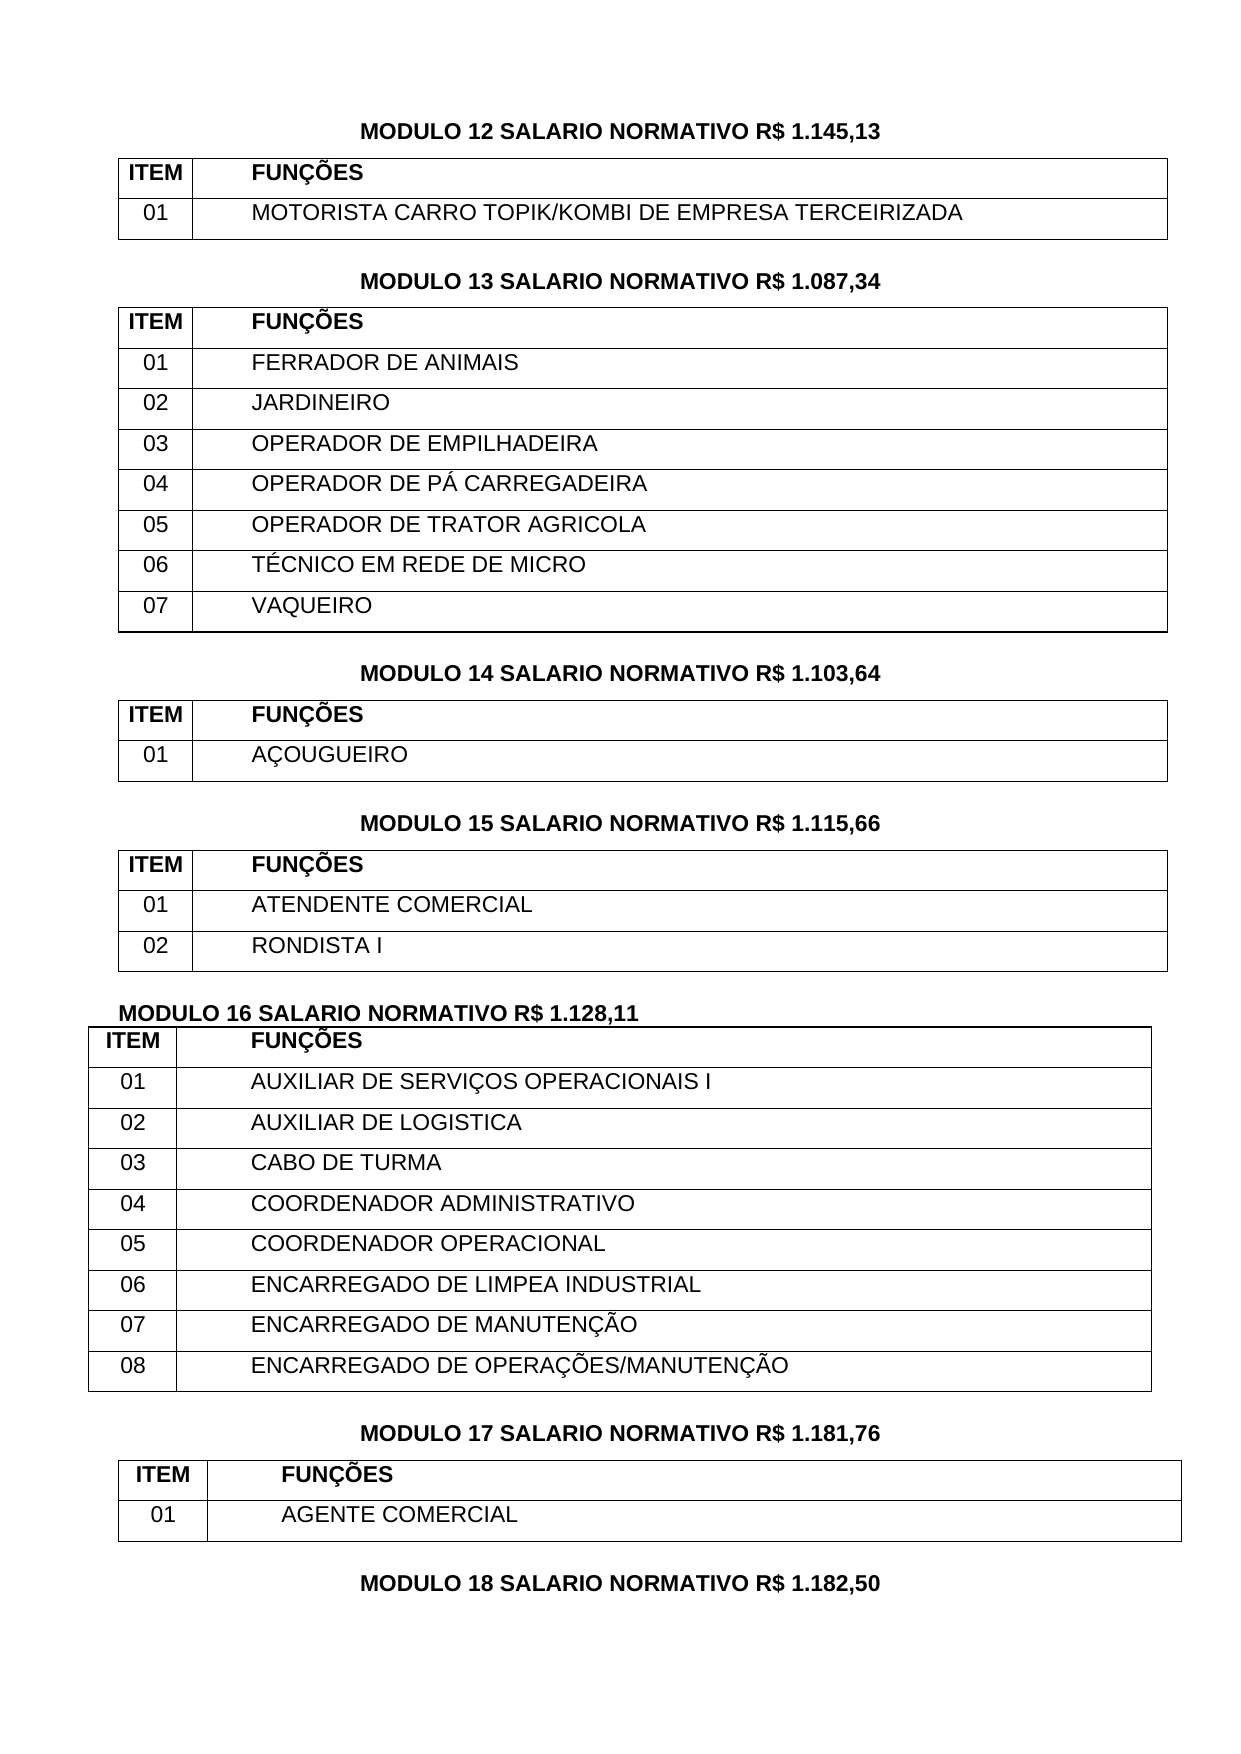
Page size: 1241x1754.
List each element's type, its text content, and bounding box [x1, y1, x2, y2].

table_cell 06 [89, 1271, 176, 1310]
table_header FUNÇÕES [193, 159, 1167, 198]
table_header FUNÇÕES [208, 1461, 1181, 1500]
table_cell AGENTE COMERCIAL [208, 1501, 1181, 1541]
table_header FUNÇÕES [177, 1028, 1151, 1067]
table_header ITEM [119, 701, 192, 740]
table_cell 02 [119, 389, 192, 429]
table_cell ENCARREGADO DE OPERAÇÕES/MANUTENÇÃO [177, 1352, 1151, 1391]
table_cell RONDISTA I [193, 932, 1167, 971]
table_cell ATENDENTE COMERCIAL [193, 891, 1167, 931]
table_cell 01 [119, 891, 192, 931]
table_cell 07 [89, 1311, 176, 1351]
table_cell 04 [119, 470, 192, 510]
text MODULO 17 SALARIO NORMATIVO R$ 1.181,76 [74, 1420, 1167, 1447]
table_cell 01 [119, 199, 192, 239]
text MODULO 18 SALARIO NORMATIVO R$ 1.182,50 [74, 1570, 1167, 1596]
table_cell 02 [89, 1109, 176, 1148]
table_cell 07 [119, 592, 192, 631]
text MODULO 13 SALARIO NORMATIVO R$ 1.087,34 [74, 268, 1167, 294]
table_cell 01 [119, 349, 192, 388]
table_header FUNÇÕES [193, 308, 1167, 348]
table_header FUNÇÕES [193, 851, 1167, 890]
table_cell 01 [119, 741, 192, 781]
table_cell AUXILIAR DE LOGISTICA [177, 1109, 1151, 1148]
table_cell 01 [89, 1068, 176, 1107]
table_cell 04 [89, 1190, 176, 1229]
table_cell CABO DE TURMA [177, 1149, 1151, 1188]
table_cell AUXILIAR DE SERVIÇOS OPERACIONAIS I [177, 1068, 1151, 1107]
table_cell 05 [89, 1230, 176, 1269]
table_cell AÇOUGUEIRO [193, 741, 1167, 781]
table_cell 05 [119, 511, 192, 550]
table_cell 01 [119, 1501, 207, 1541]
table_cell FERRADOR DE ANIMAIS [193, 349, 1167, 388]
text MODULO 15 SALARIO NORMATIVO R$ 1.115,66 [74, 810, 1167, 836]
table_cell COORDENADOR OPERACIONAL [177, 1230, 1151, 1269]
table_cell MOTORISTA CARRO TOPIK/KOMBI DE EMPRESA TERCEIRIZADA [193, 199, 1167, 239]
text MODULO 16 SALARIO NORMATIVO R$ 1.128,11 [118, 1000, 1122, 1026]
text MODULO 12 SALARIO NORMATIVO R$ 1.145,13 [74, 118, 1167, 144]
table_cell ENCARREGADO DE MANUTENÇÃO [177, 1311, 1151, 1351]
table_cell OPERADOR DE TRATOR AGRICOLA [193, 511, 1167, 550]
table_header ITEM [119, 159, 192, 198]
table_header ITEM [119, 308, 192, 348]
table_cell OPERADOR DE PÁ CARREGADEIRA [193, 470, 1167, 510]
table_header ITEM [89, 1028, 176, 1067]
table_cell ENCARREGADO DE LIMPEA INDUSTRIAL [177, 1271, 1151, 1310]
table_cell 08 [89, 1352, 176, 1391]
table_cell COORDENADOR ADMINISTRATIVO [177, 1190, 1151, 1229]
table_cell 06 [119, 551, 192, 591]
table_cell VAQUEIRO [193, 592, 1167, 631]
table_cell 03 [119, 430, 192, 469]
table_cell JARDINEIRO [193, 389, 1167, 429]
table_header ITEM [119, 851, 192, 890]
table_header FUNÇÕES [193, 701, 1167, 740]
table_cell 02 [119, 932, 192, 971]
table_cell TÉCNICO EM REDE DE MICRO [193, 551, 1167, 591]
table_cell OPERADOR DE EMPILHADEIRA [193, 430, 1167, 469]
table_cell 03 [89, 1149, 176, 1188]
text MODULO 14 SALARIO NORMATIVO R$ 1.103,64 [74, 660, 1167, 687]
table_header ITEM [119, 1461, 207, 1500]
